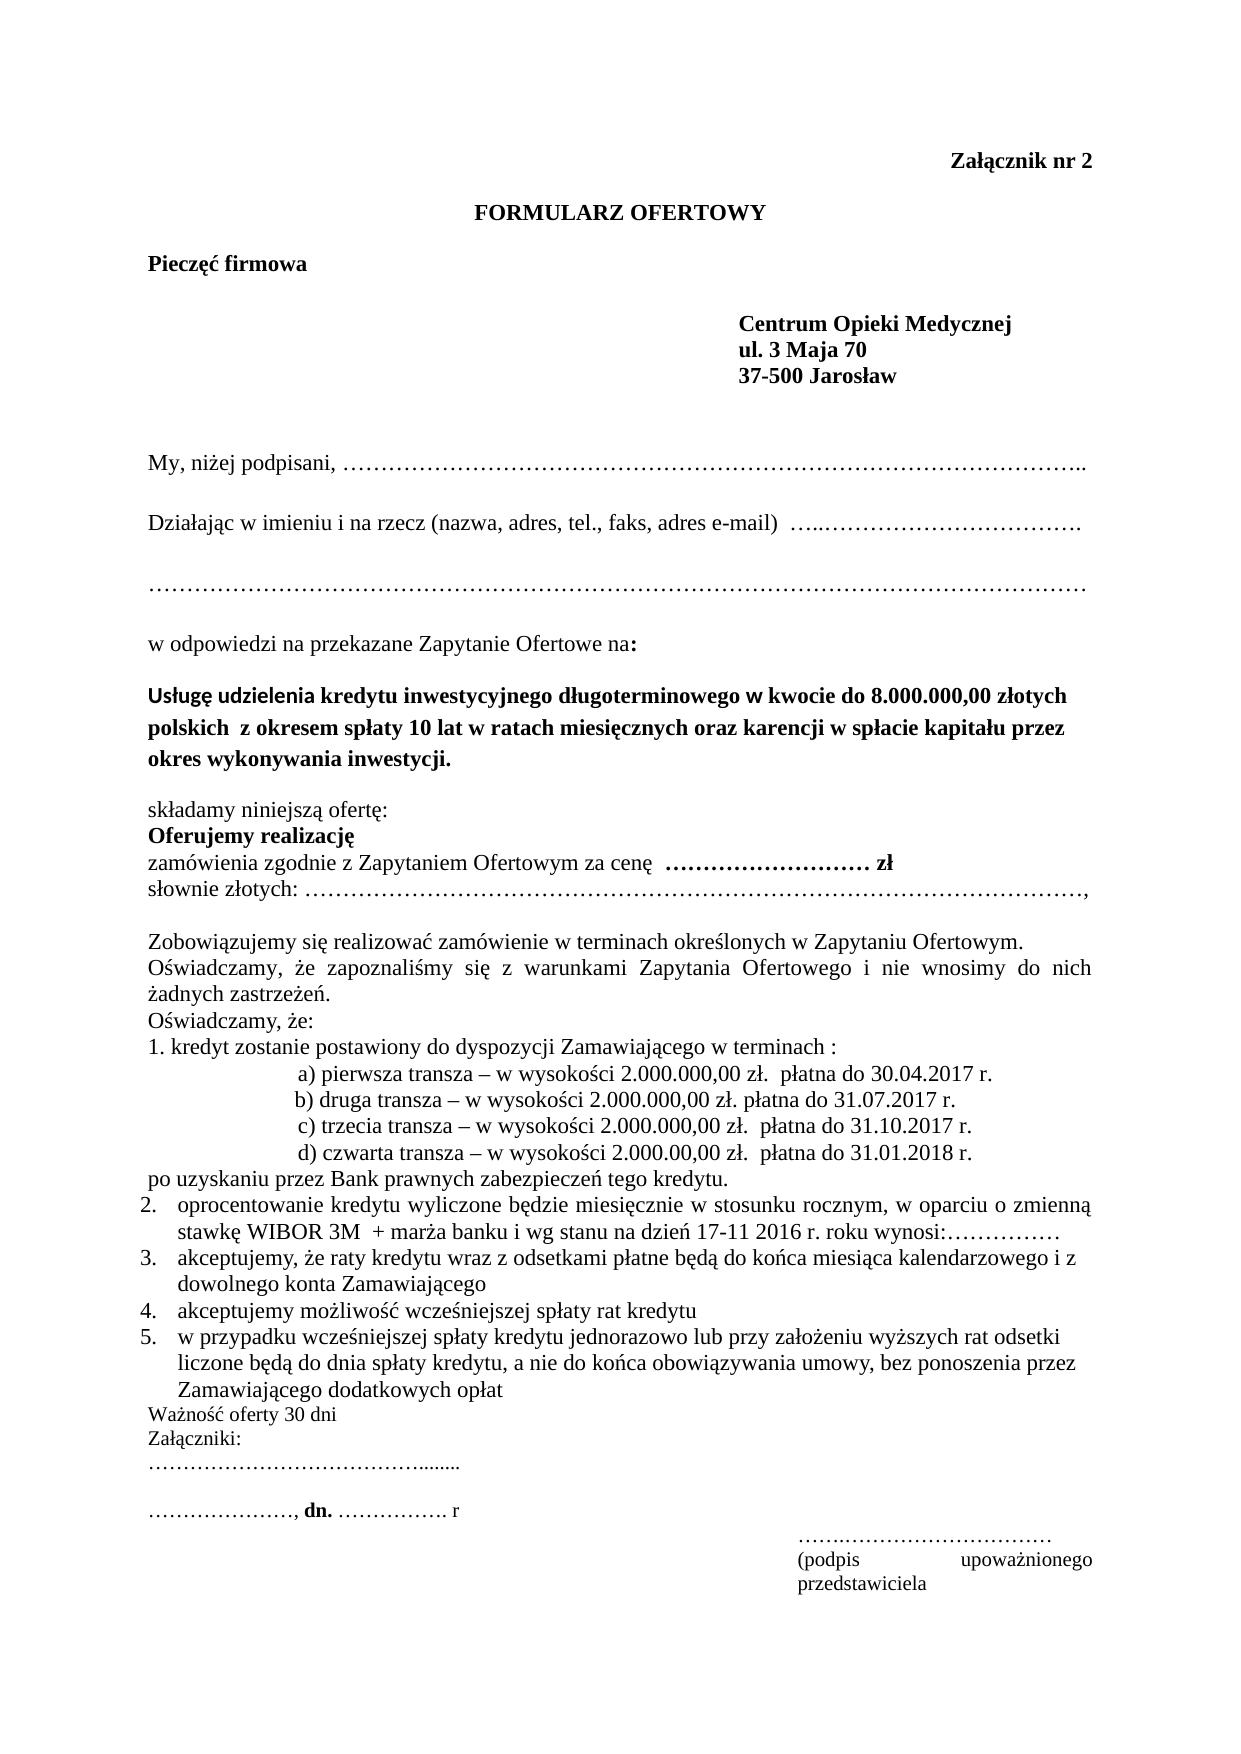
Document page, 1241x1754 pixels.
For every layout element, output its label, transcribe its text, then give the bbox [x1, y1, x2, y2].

list oprocentowanie kredytu wyliczone będzie miesięcznie w stosunku rocznym, w oparciu o zmienną stawkę WIBOR 3M + marża banku i wg stanu na dzień 17-11 2016 r. roku wynosi:…………… [140, 1191, 1093, 1244]
text Oświadczamy, że: [148, 1007, 1093, 1033]
list d) czwarta transza – w wysokości 2.000.00,00 zł. płatna do 31.01.2018 r. [298, 1139, 1093, 1165]
text Centrum Opieki Medycznej [738, 309, 1093, 336]
text Ważność oferty 30 dni [148, 1402, 1093, 1426]
text My, niżej podpisani, …………………………………………………………………………………….. [148, 449, 1093, 475]
text b) druga transza – w wysokości 2.000.000,00 zł. płatna do 31.07.2017 r. [260, 1086, 1093, 1112]
text Załącznik nr 2 [148, 148, 1093, 174]
text FORMULARZ OFERTOWY [148, 199, 1093, 225]
text 1. kredyt zostanie postawiony do dyspozycji Zamawiającego w terminach : [148, 1033, 1093, 1059]
list a) pierwsza transza – w wysokości 2.000.000,00 zł. płatna do 30.04.2017 r. [298, 1059, 1093, 1086]
text Zobowiązujemy się realizować zamówienie w terminach określonych w Zapytaniu Ofertowym. [148, 928, 1093, 954]
text 37-500 Jarosław [738, 362, 1093, 389]
list c) trzecia transza – w wysokości 2.000.000,00 zł. płatna do 31.10.2017 r. [298, 1112, 1093, 1139]
list akceptujemy możliwość wcześniejszej spłaty rat kredytu [140, 1297, 1093, 1323]
text składamy niniejszą ofertę: [148, 796, 1093, 822]
text ul. 3 Maja 70 [738, 336, 1093, 362]
list akceptujemy, że raty kredytu wraz z odsetkami płatne będą do końca miesiąca kalendarzowego i z dowolnego konta Zamawiającego [140, 1244, 1093, 1297]
title Pieczęć firmowa [148, 250, 1093, 276]
text po uzyskaniu przez Bank prawnych zabezpieczeń tego kredytu. [148, 1165, 1093, 1191]
text …………………………………........ [148, 1450, 1093, 1474]
text Usługę udzielenia kredytu inwestycyjnego długoterminowego w kwocie do 8.000.000,00 złotych polskich z okresem spłaty 10 lat w ratach miesięcznych oraz karencji w spłacie kapitału przez okres wykonywania inwestycji. [148, 681, 1093, 771]
text w odpowiedzi na przekazane Zapytanie Ofertowe na: [148, 630, 1093, 656]
text Załączniki: [148, 1426, 1093, 1450]
text słownie złotych: …………………………………………………………………………………………, [148, 875, 1093, 901]
text Działając w imieniu i na rzecz (nazwa, adres, tel., faks, adres e-mail) …..……………………………. [148, 509, 1093, 536]
title …………………, dn. ……………. r [148, 1498, 1093, 1522]
text …….………………………… [797, 1522, 1093, 1547]
list w przypadku wcześniejszej spłaty kredytu jednorazowo lub przy założeniu wyższych rat odsetki liczone będą do dnia spłaty kredytu, a nie do końca obowiązywania umowy, bez ponoszenia przez Zamawiającego dodatkowych opłat [140, 1323, 1093, 1402]
text …………………………………………………………………………………………………………… [148, 569, 1093, 596]
text Oświadczamy, że zapoznaliśmy się z warunkami Zapytania Ofertowego i nie wnosimy do nich żadnych zastrzeżeń. [148, 954, 1093, 1007]
text (podpis upoważnionego przedstawiciela [797, 1547, 1093, 1595]
text Oferujemy realizację [148, 822, 1093, 849]
text zamówienia zgodnie z Zapytaniem Ofertowym za cenę ……………………… zł [148, 849, 1093, 875]
